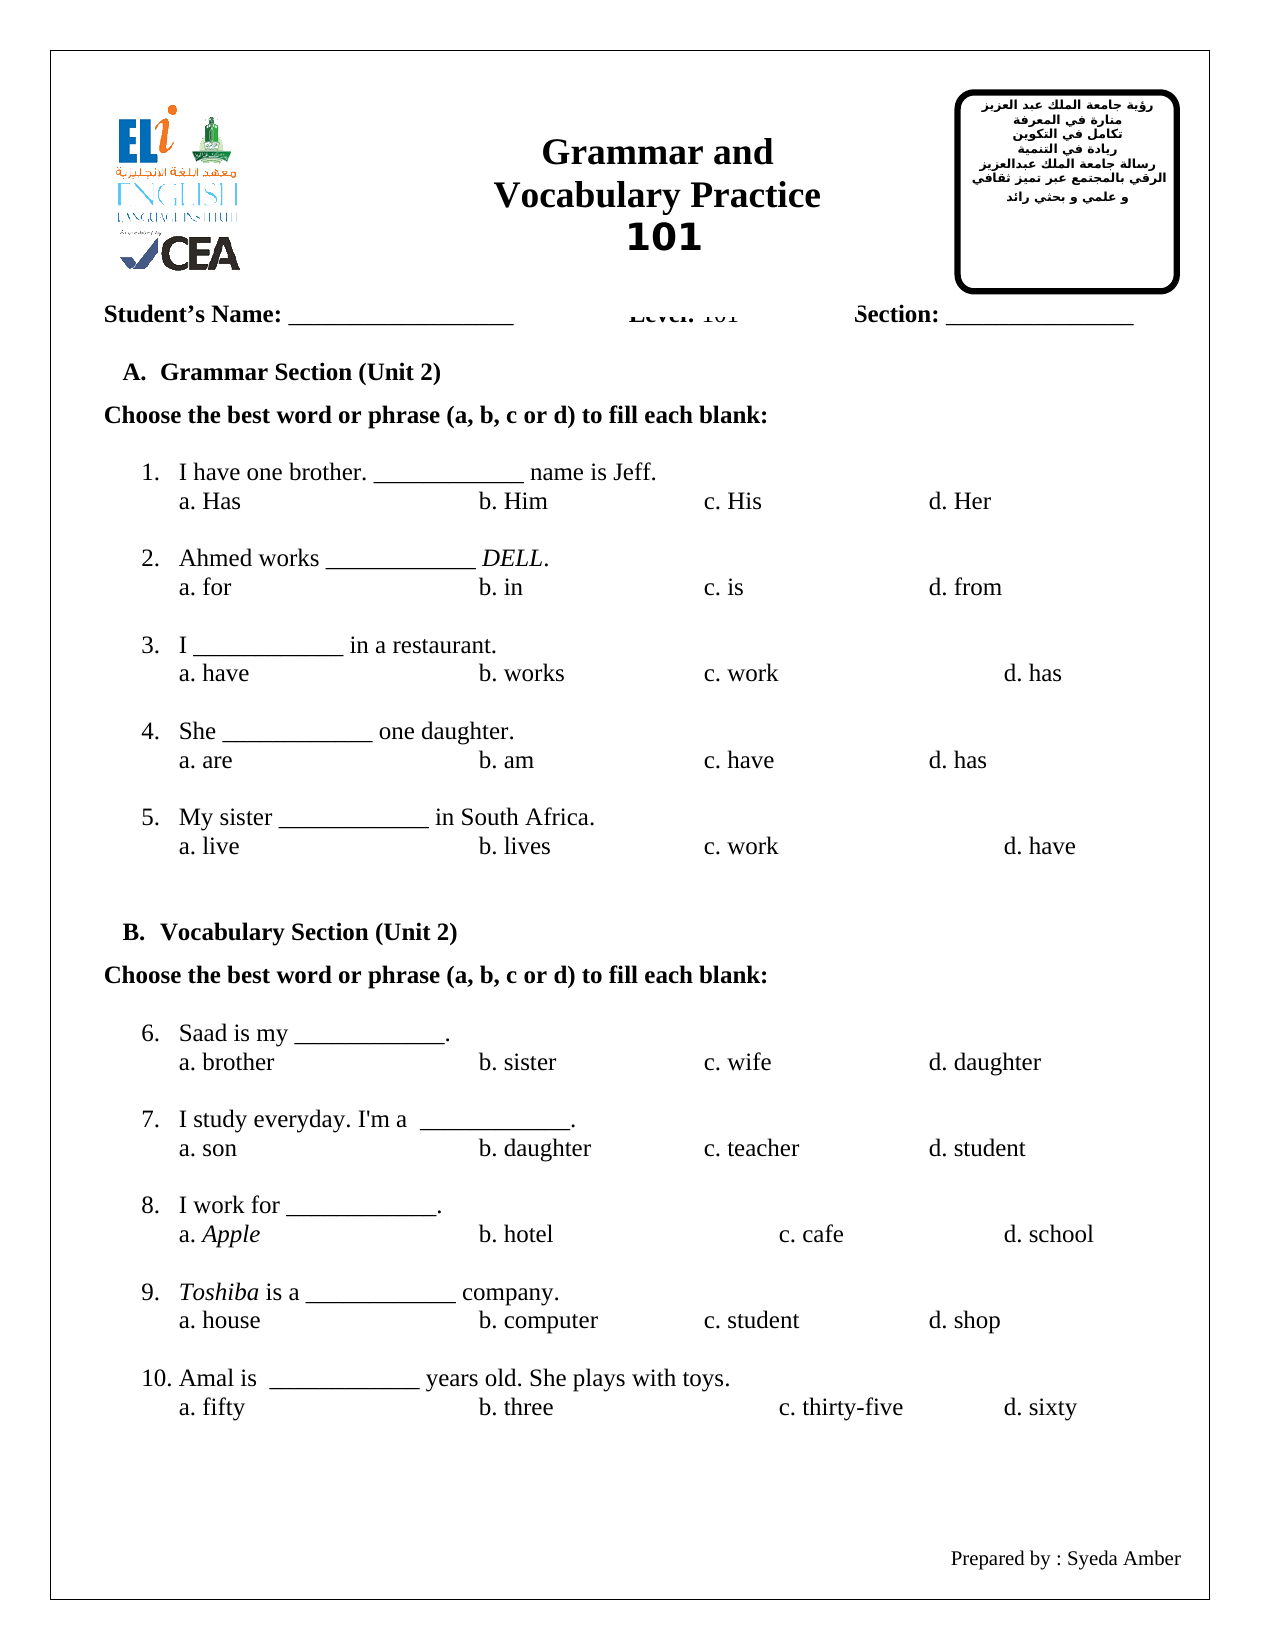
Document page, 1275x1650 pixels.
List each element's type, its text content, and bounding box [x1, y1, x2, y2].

list a. for b. in c. is d. from [178, 572, 1181, 601]
list Toshiba is a ____________ company. [141, 1277, 1181, 1305]
list a. Has b. Him c. His d. Her [178, 486, 1181, 515]
list My sister ____________ in South Africa. [141, 802, 1181, 831]
list a. are b. am c. have d. has [178, 745, 1181, 773]
list a. have b. works c. work d. has [178, 658, 1181, 687]
list She ____________ one daughter. [141, 716, 1181, 745]
list I ____________ in a restaurant. [141, 630, 1181, 658]
list I have one brother. ____________ name is Jeff. [141, 457, 1181, 486]
list I study everyday. I'm a ____________. [141, 1104, 1181, 1133]
list Choose the best word or phrase (a, b, c or d) to fill each blank: [103, 400, 1181, 428]
list Ahmed works ____________ DELL. [141, 543, 1181, 572]
list Vocabulary Section (Unit 2) [122, 917, 1181, 946]
text Student’s Name: __________________ Level: 101 Section: _______________ [103, 299, 1181, 328]
list a. house b. computer c. student d. shop [178, 1305, 1181, 1334]
list a. son b. daughter c. teacher d. student [178, 1133, 1181, 1162]
list a. fifty b. three c. thirty-five d. sixty [178, 1392, 1181, 1420]
list a. Apple b. hotel c. cafe d. school [178, 1219, 1181, 1248]
list a. live b. lives c. work d. have [178, 831, 1181, 860]
list Grammar Section (Unit 2) [122, 357, 1181, 385]
picture [103, 103, 255, 274]
list a. brother b. sister c. wife d. daughter [178, 1047, 1181, 1075]
text Choose the best word or phrase (a, b, c or d) to fill each blank: [103, 960, 1181, 989]
list Saad is my ____________. [141, 1018, 1181, 1047]
list Amal is ____________ years old. She plays with toys. [141, 1363, 1181, 1392]
list I work for ____________. [141, 1190, 1181, 1219]
